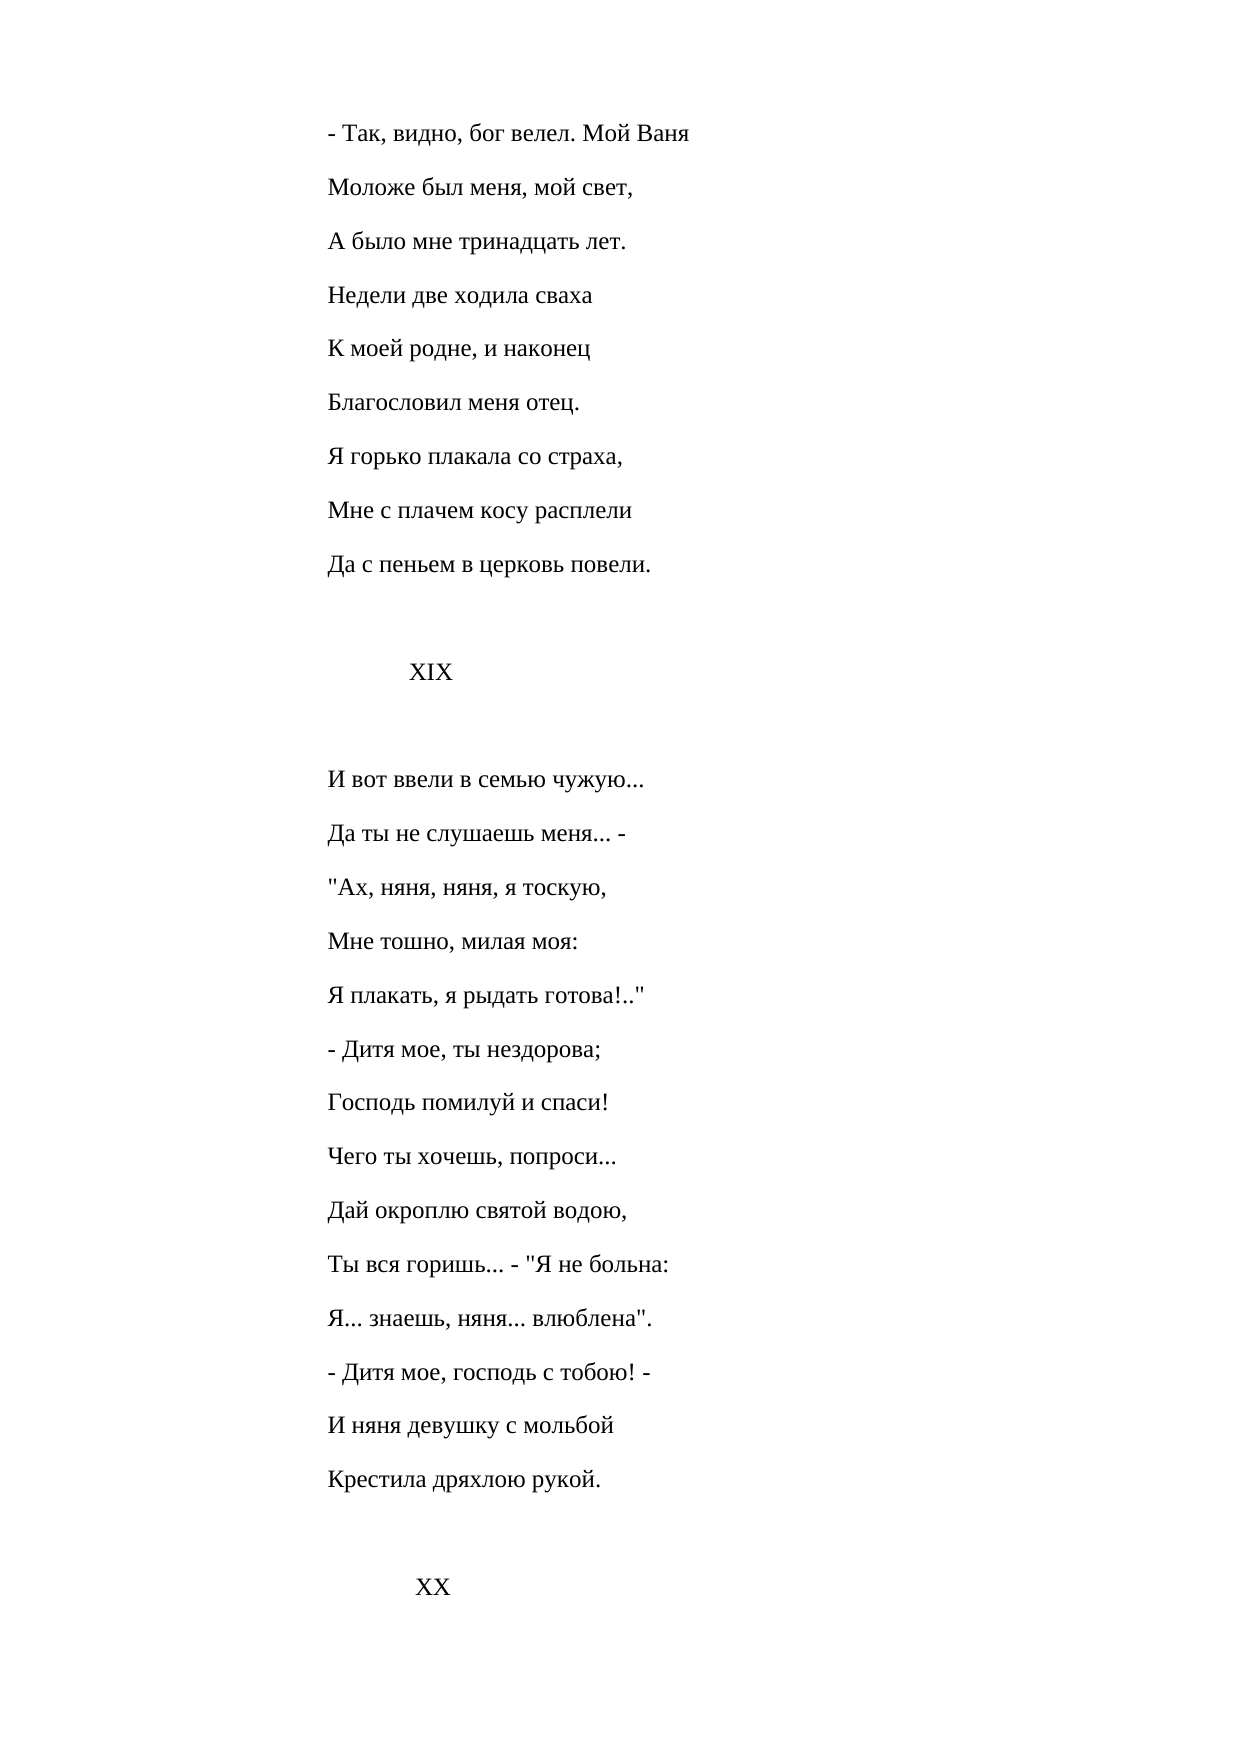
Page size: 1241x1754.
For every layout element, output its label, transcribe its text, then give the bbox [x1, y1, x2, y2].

text - Так, видно, бог велел. Мой Ваня [177, 118, 1152, 147]
text Господь помилуй и спаси! [177, 1087, 1152, 1116]
text Моложе был меня, мой свет, [177, 172, 1152, 201]
text Я... знаешь, няня... влюблена". [177, 1303, 1152, 1332]
text К моей родне, и наконец [177, 333, 1152, 362]
text Мне тошно, милая моя: [177, 926, 1152, 955]
text XX [177, 1572, 1152, 1601]
text И няня девушку с мольбой [177, 1411, 1152, 1439]
text Ты вся горишь... - "Я не больна: [177, 1249, 1152, 1278]
text Благословил меня отец. [177, 387, 1152, 416]
text Да ты не слушаешь меня... - [177, 818, 1152, 847]
text Я горько плакала со страха, [177, 441, 1152, 470]
text Дай окроплю святой водою, [177, 1195, 1152, 1224]
text Чего ты хочешь, попроси... [177, 1141, 1152, 1170]
text "Ах, няня, няня, я тоскую, [177, 872, 1152, 901]
text - Дитя мое, господь с тобою! - [177, 1357, 1152, 1386]
text Мне с плачем косу расплели [177, 495, 1152, 524]
text И вот ввели в семью чужую... [177, 764, 1152, 793]
text Недели две ходила сваха [177, 280, 1152, 308]
text - Дитя мое, ты нездорова; [177, 1034, 1152, 1062]
text XIX [177, 657, 1152, 685]
text Я плакать, я рыдать готова!.." [177, 980, 1152, 1008]
text Крестила дряхлою рукой. [177, 1464, 1152, 1493]
text А было мне тринадцать лет. [177, 226, 1152, 254]
text Да с пеньем в церковь повели. [177, 549, 1152, 578]
